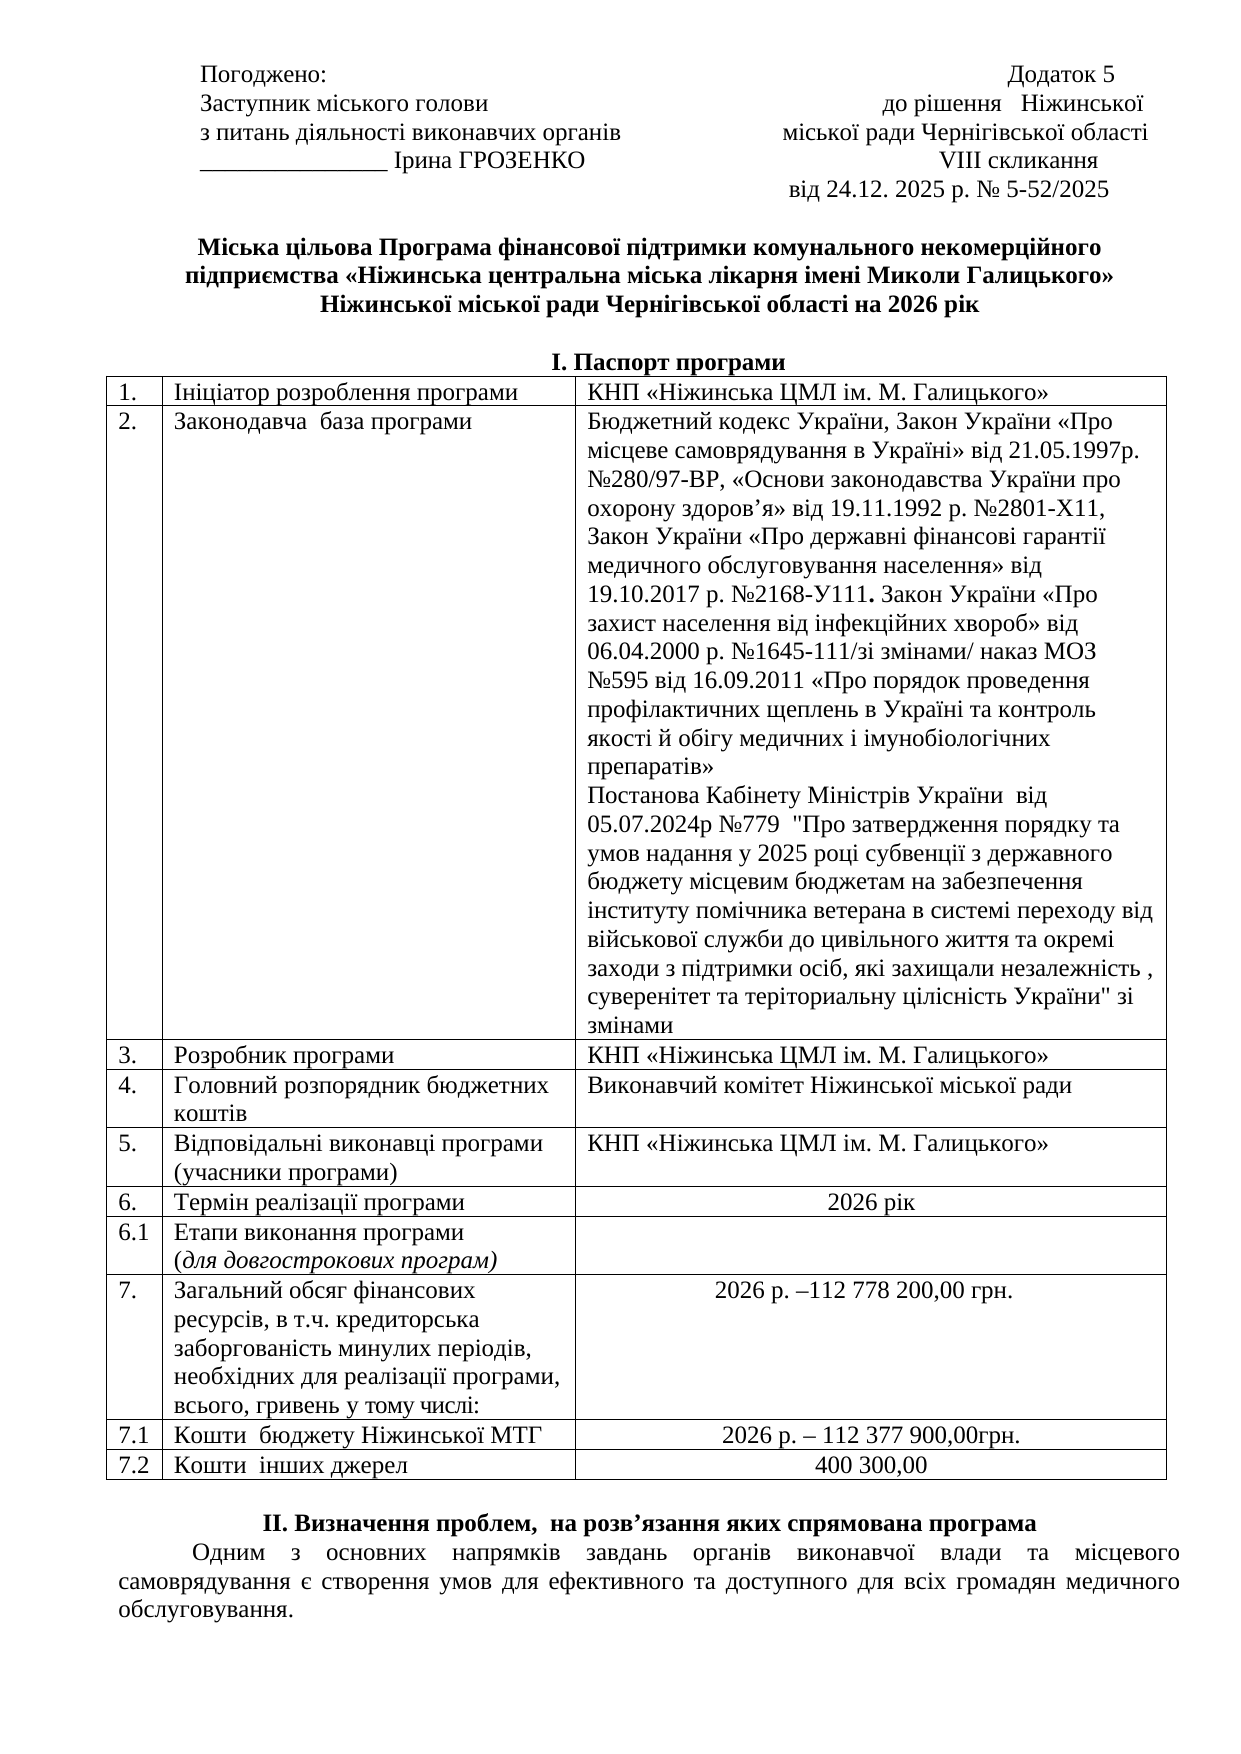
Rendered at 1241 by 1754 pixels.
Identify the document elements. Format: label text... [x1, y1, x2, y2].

table_cell 7.2 [107, 1450, 162, 1478]
table_cell 2026 р. –112 778 200,00 грн. [576, 1275, 1166, 1419]
table_cell [576, 1217, 1166, 1274]
table_cell Бюджетний кодекс України, Закон України «Про місцеве самоврядування в Україні» від 21.05.1997р. №280/97-ВР, «Основи законодавства України про охорону здоров’я» від 19.11.1992 р. №2801-Х11, Закон України «Про державні фінансові гарантії медичного обслуговування населення» від 19.10.2017 р. №2168-У111. Закон України «Про захист населення від інфекційних хвороб» від 06.04.2000 р. №1645-111/зі змінами/ наказ МОЗ №595 від 16.09.2011 «Про порядок проведення профілактичних щеплень в Україні та контроль якості й обігу медичних і імунобіологічних препаратів» Постанова Кабінету Міністрів України від 05.07.2024р №779 "Про затвердження порядку та умов надання у 2025 році субвенції з державного бюджету місцевим бюджетам на забезпечення інституту помічника ветерана в системі переходу від військової служби до цивільного життя та окремі заходи з підтримки осіб, які захищали незалежність , суверенітет та теріториальну цілісність України" зі змінами [576, 406, 1166, 1039]
table_cell Етапи виконання програми (для довгострокових програм) [163, 1217, 575, 1274]
table_cell Відповідальні виконавці програми (учасники програми) [163, 1128, 575, 1186]
table_cell 4. [107, 1070, 162, 1127]
table_cell Законодавча база програми [163, 406, 575, 1039]
table_cell 7. [107, 1275, 162, 1419]
table_cell Виконавчий комітет Ніжинської міської ради [576, 1070, 1166, 1127]
text ІІ. Визначення проблем, на розв’язання яких спрямована програма [118, 1508, 1181, 1537]
table_cell 2. [107, 406, 162, 1039]
table_header Ініціатор розроблення програми [163, 377, 575, 405]
text Міська цільова Програма фінансової підтримки комунального некомерційного підприємства «Ніжинська центральна міська лікарня імені Миколи Галицького» Ніжинської міської ради Чернігівської області на 2026 рік [118, 232, 1181, 318]
text Одним з основних напрямків завдань органів виконавчої влади та місцевого самоврядування є створення умов для ефективного та доступного для всіх громадян медичного обслуговування. [118, 1537, 1181, 1623]
table_header 1. [107, 377, 162, 405]
table_cell 2026 рік [576, 1187, 1166, 1216]
table_cell Розробник програми [163, 1040, 575, 1069]
table_cell Кошти інших джерел [163, 1450, 575, 1478]
table_cell КНП «Ніжинська ЦМЛ ім. М. Галицького» [576, 1040, 1166, 1069]
table_cell Кошти бюджету Ніжинської МТГ [163, 1420, 575, 1449]
table_header Додаток 5 до рішення Ніжинської міської ради Чернігівської області VIII скликання від 24.12. 2025 р. № 5-52/2025 [646, 59, 1161, 203]
table_cell 400 300,00 [576, 1450, 1166, 1478]
text І. Паспорт програми [156, 347, 1181, 376]
table_cell 6. [107, 1187, 162, 1216]
table_cell КНП «Ніжинська ЦМЛ ім. М. Галицького» [576, 1128, 1166, 1186]
table_cell Загальний обсяг фінансових ресурсів, в т.ч. кредиторська заборгованість минулих періодів, необхідних для реалізації програми, всього, гривень у тому числі: [163, 1275, 575, 1419]
table_cell Головний розпорядник бюджетних коштів [163, 1070, 575, 1127]
table_header [103, 59, 646, 203]
table_cell 2026 р. – 112 377 900,00грн. [576, 1420, 1166, 1449]
table_header КНП «Ніжинська ЦМЛ ім. М. Галицького» [576, 377, 1166, 405]
table_cell 3. [107, 1040, 162, 1069]
table_cell 5. [107, 1128, 162, 1186]
table_cell 6.1 [107, 1217, 162, 1274]
table_cell 7.1 [107, 1420, 162, 1449]
table_cell Термін реалізації програми [163, 1187, 575, 1216]
